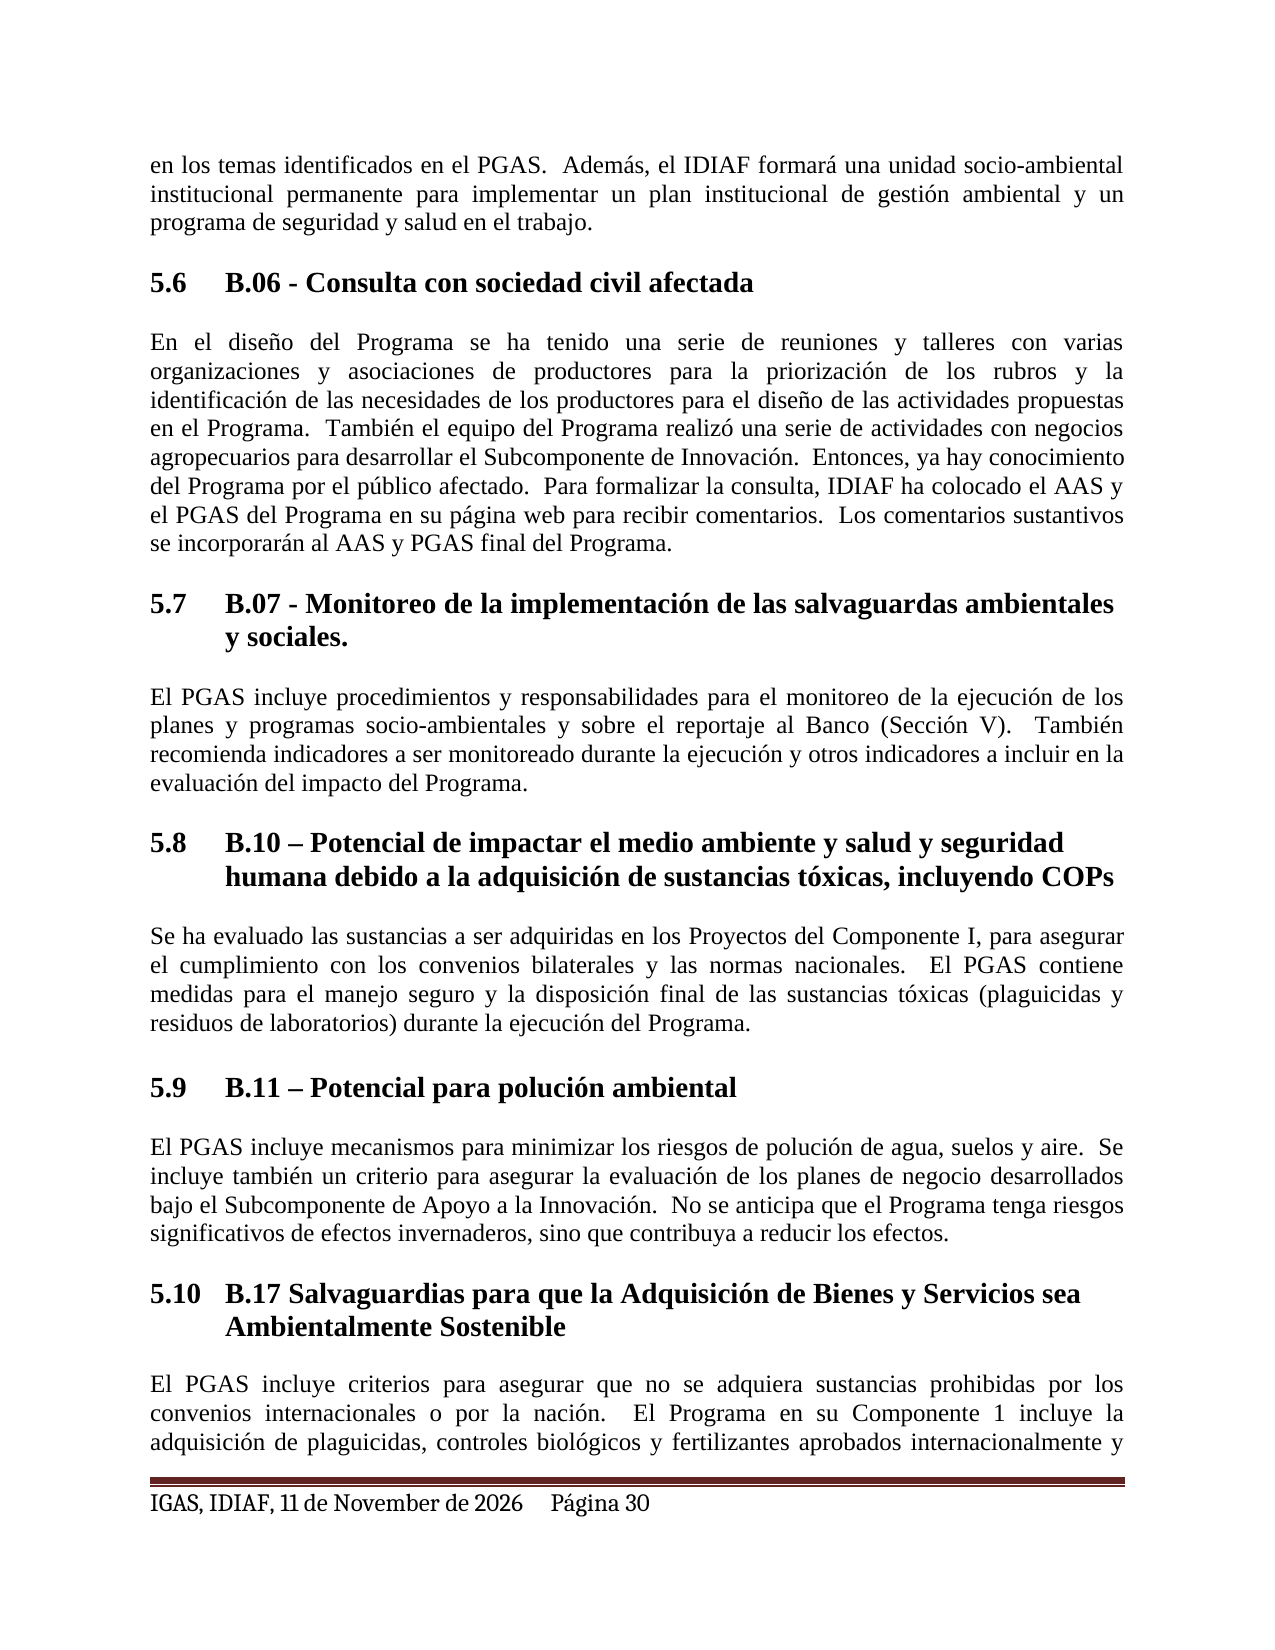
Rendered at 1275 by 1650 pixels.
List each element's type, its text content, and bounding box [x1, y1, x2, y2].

text 5.9 B.11 – Potencial para polución ambiental [150, 1070, 1125, 1103]
text El PGAS incluye procedimientos y responsabilidades para el monitoreo de la ejecución de los planes y programas socio-ambientales y sobre el reportaje al Banco (Sección V). También recomienda indicadores a ser monitoreado durante la ejecución y otros indicadores a incluir en la evaluación del impacto del Programa. [150, 682, 1125, 797]
text Se ha evaluado las sustancias a ser adquiridas en los Proyectos del Componente I, para asegurar el cumplimiento con los convenios bilaterales y las normas nacionales. El PGAS contiene medidas para el manejo seguro y la disposición final de las sustancias tóxicas (plaguicidas y residuos de laboratorios) durante la ejecución del Programa. [150, 921, 1125, 1036]
text 5.6 B.06 - Consulta con sociedad civil afectada [150, 265, 1125, 298]
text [150, 1369, 1125, 1456]
text 5.8 B.10 – Potencial de impactar el medio ambiente y salud y seguridad humana debido a la adquisición de sustancias tóxicas, incluyendo COPs [150, 826, 1125, 893]
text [150, 150, 1125, 236]
text El PGAS incluye mecanismos para minimizar los riesgos de polución de agua, suelos y aire. Se incluye también un criterio para asegurar la evaluación de los planes de negocio desarrollados bajo el Subcomponente de Apoyo a la Innovación. No se anticipa que el Programa tenga riesgos significativos de efectos invernaderos, sino que contribuya a reducir los efectos. [150, 1132, 1125, 1247]
text En el diseño del Programa se ha tenido una serie de reuniones y talleres con varias organizaciones y asociaciones de productores para la priorización de los rubros y la identificación de las necesidades de los productores para el diseño de las actividades propuestas en el Programa. También el equipo del Programa realizó una serie de actividades con negocios agropecuarios para desarrollar el Subcomponente de Innovación. Entonces, ya hay conocimiento del Programa por el público afectado. Para formalizar la consulta, IDIAF ha colocado el AAS y el PGAS del Programa en su página web para recibir comentarios. Los comentarios sustantivos se incorporarán al AAS y PGAS final del Programa. [150, 327, 1125, 557]
text 5.10 B.17 Salvaguardias para que la Adquisición de Bienes y Servicios sea Ambientalmente Sostenible [150, 1276, 1125, 1343]
text 5.7 B.07 - Monitoreo de la implementación de las salvaguardas ambientales y sociales. [150, 586, 1125, 653]
